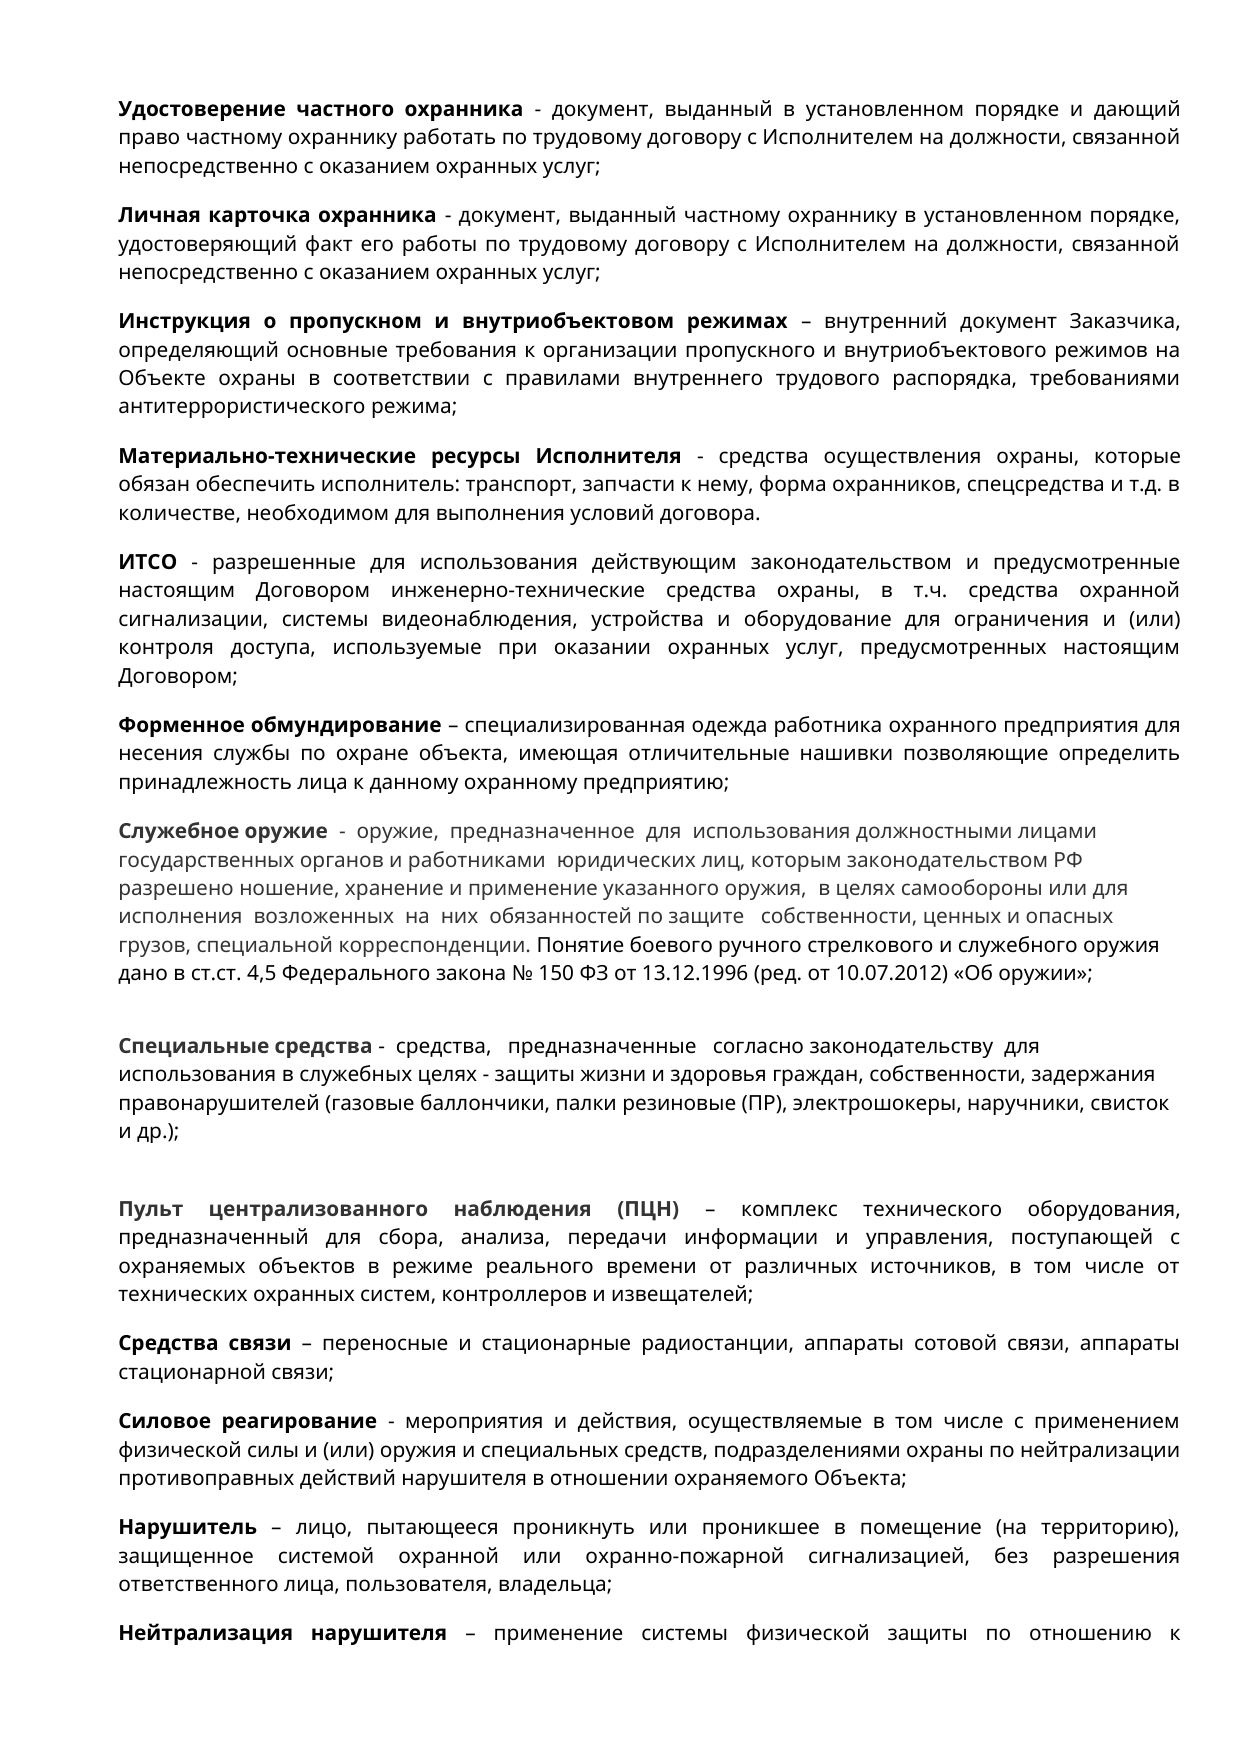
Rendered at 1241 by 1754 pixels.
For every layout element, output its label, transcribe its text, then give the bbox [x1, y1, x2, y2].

text Личная карточка охранника - документ, выданный частному охраннику в установленном порядке, удостоверяющий факт его работы по трудовому договору с Исполнителем на должности, связанной непосредственно с оказанием охранных услуг; [118, 200, 1181, 286]
text Нарушитель – лицо, пытающееся проникнуть или проникшее в помещение (на территорию), защищенное системой охранной или охранно-пожарной сигнализацией, без разрешения ответственного лица, пользователя, владельца; [118, 1512, 1181, 1598]
text Средства связи – переносные и стационарные радиостанции, аппараты сотовой связи, аппараты стационарной связи; [118, 1328, 1181, 1385]
text Силовое реагирование - мероприятия и действия, осуществляемые в том числе с применением физической силы и (или) оружия и специальных средств, подразделениями охраны по нейтрализации противоправных действий нарушителя в отношении охраняемого Объекта; [118, 1406, 1181, 1492]
text Форменное обмундирование – специализированная одежда работника охранного предприятия для несения службы по охране объекта, имеющая отличительные нашивки позволяющие определить принадлежность лица к данному охранному предприятию; [118, 710, 1181, 795]
text Материально-технические ресурсы Исполнителя - средства осуществления охраны, которые обязан обеспечить исполнитель: транспорт, запчасти к нему, форма охранников, спецсредства и т.д. в количестве, необходимом для выполнения условий договора. [118, 441, 1181, 526]
text Служебное оружие - оружие, предназначенное для использования должностными лицами государственных органов и работниками юридических лиц, которым законодательством РФ разрешено ношение, хранение и применение указанного оружия, в целях самообороны или для исполнения возложенных на них обязанностей по защите собственности, ценных и опасных грузов, специальной корреспонденции. Понятие боевого ручного стрелкового и служебного оружия дано в ст.ст. 4,5 Федерального закона № 150 ФЗ от 13.12.1996 (ред. от 10.07.2012) «Об оружии»; [118, 816, 1181, 987]
text Специальные средства - средства, предназначенные согласно законодательству для использования в служебных целях - защиты жизни и здоровья граждан, собственности, задержания правонарушителей (газовые баллончики, палки резиновые (ПР), электрошокеры, наручники, свисток и др.); [118, 1031, 1181, 1145]
text Инструкция о пропускном и внутриобъектовом режимах – внутренний документ Заказчика, определяющий основные требования к организации пропускного и внутриобъектового режимов на Объекте охраны в соответствии с правилами внутреннего трудового распорядка, требованиями антитеррористического режима; [118, 306, 1181, 420]
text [118, 1618, 1181, 1647]
text Пульт централизованного наблюдения (ПЦН) – комплекс технического оборудования, предназначенный для сбора, анализа, передачи информации и управления, поступающей с охраняемых объектов в режиме реального времени от различных источников, в том числе от технических охранных систем, контроллеров и извещателей; [118, 1194, 1181, 1308]
text Удостоверение частного охранника - документ, выданный в установленном порядке и дающий право частному охраннику работать по трудовому договору с Исполнителем на должности, связанной непосредственно с оказанием охранных услуг; [118, 94, 1181, 179]
text ИТСО - разрешенные для использования действующим законодательством и предусмотренные настоящим Договором инженерно-технические средства охраны, в т.ч. средства охранной сигнализации, системы видеонаблюдения, устройства и оборудование для ограничения и (или) контроля доступа, используемые при оказании охранных услуг, предусмотренных настоящим Договором; [118, 547, 1181, 689]
